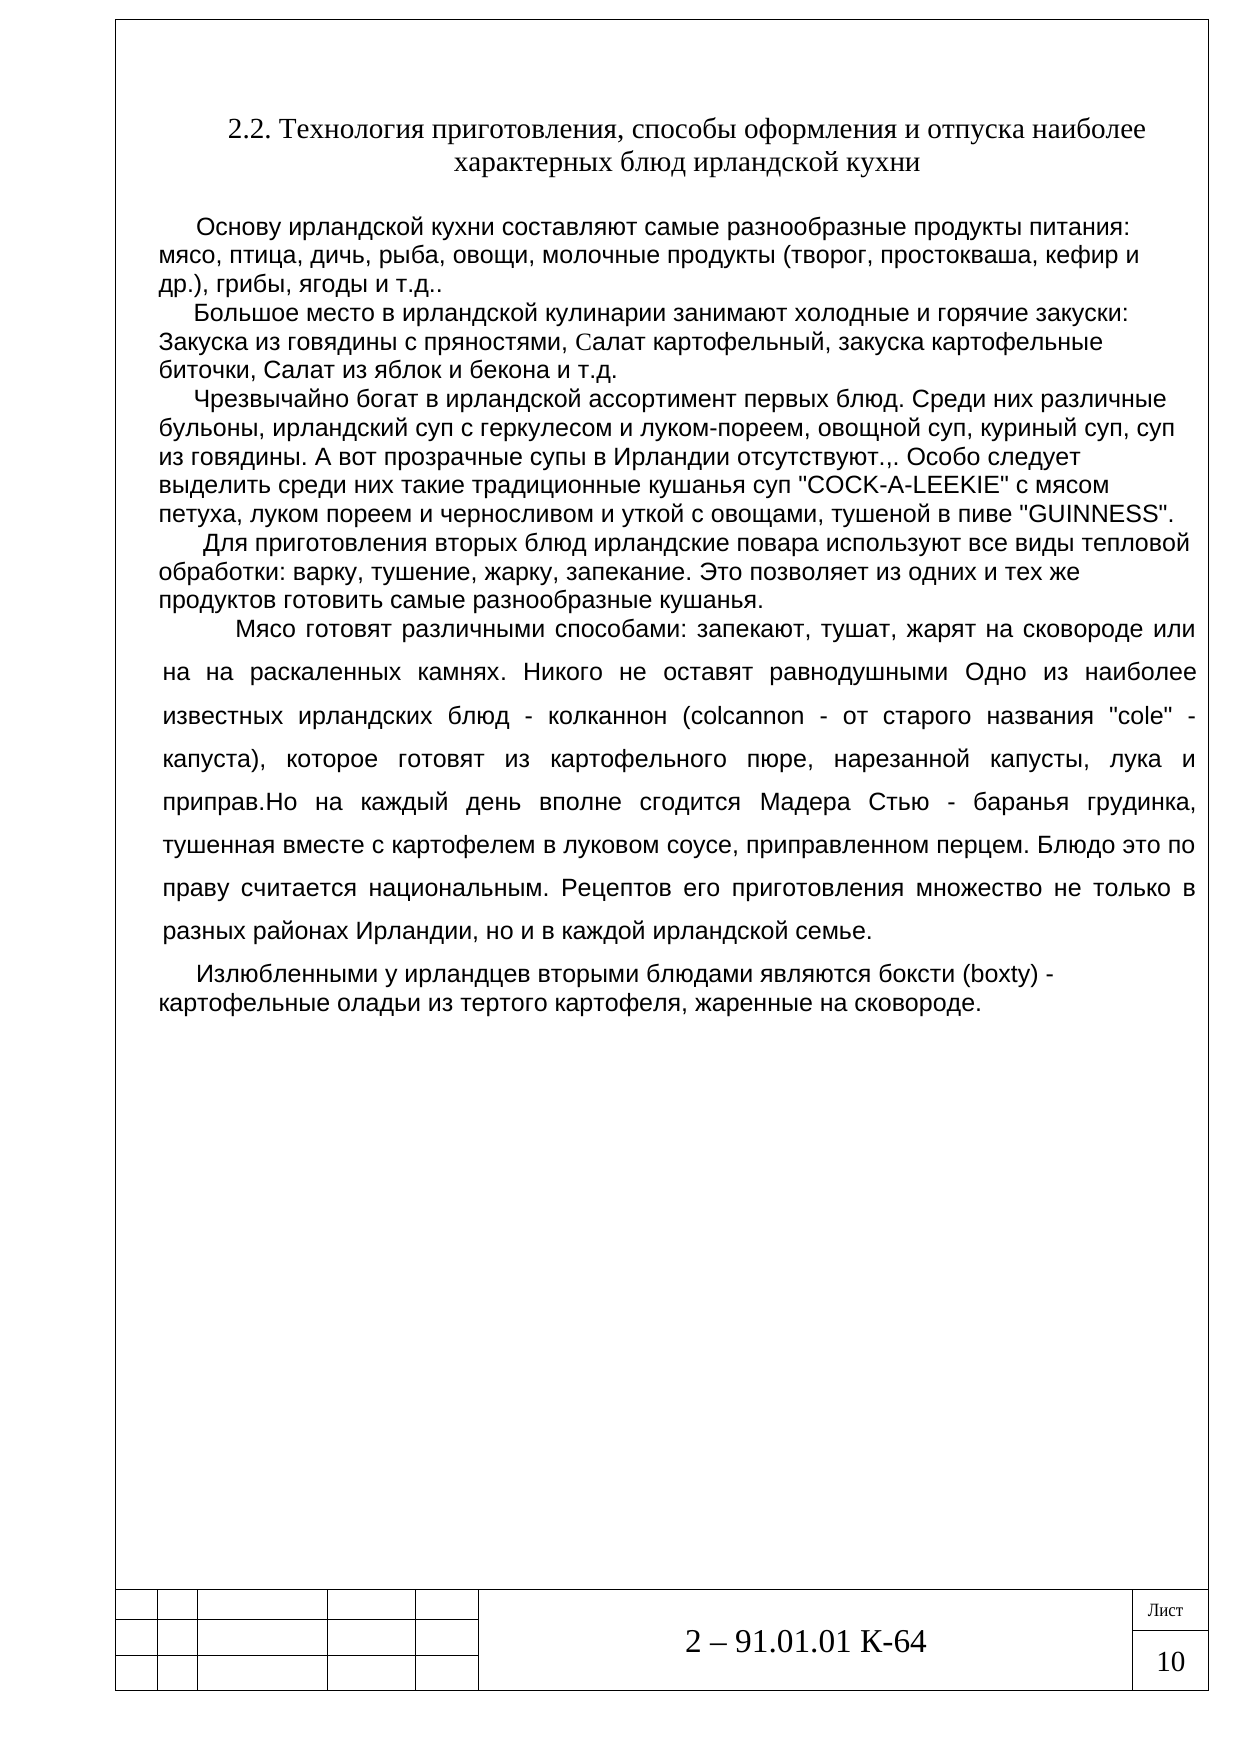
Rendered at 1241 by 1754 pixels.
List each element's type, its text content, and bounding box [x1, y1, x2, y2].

table_cell [416, 1590, 478, 1619]
table_cell [416, 1620, 478, 1655]
table_cell 2 – 91.01.01 К-64 [479, 1590, 1132, 1690]
table_cell 2.2. Технология приготовления, способы оформления и отпуска наиболее характерных блюд ирландской кухни Основу ирландской кухни составляют самые разнообразные продукты питания: мясо, птица, дичь, рыба, овощи, молочные продукты (творог, простокваша, кефир и др.), грибы, ягоды и т.д.. Большое место в ирландской кулинарии занимают холодные и горячие закуски: Закуска из говядины с пряностями, Салат картофельный, закуска картофельные биточки, Салат из яблок и бекона и т.д. Чрезвычайно богат в ирландской ассортимент первых блюд. Среди них различные бульоны, ирландский суп с геркулесом и луком-пореем, овощной суп, куриный суп, суп из говядины. А вот прозрачные супы в Ирландии отсутствуют.,. Особо следует выделить среди них такие традиционные кушанья суп "COCK-A-LEEKIE" с мясом петуха, луком пореем и черносливом и уткой с овощами, тушеной в пиве "GUINNESS". Для приготовления вторых блюд ирландские повара используют все виды тепловой обработки: варку, тушение, жарку, запекание. Это позволяет из одних и тех же продуктов готовить самые разнообразные кушанья. Мясо готовят различными способами: запекают, тушат, жарят на сковороде или на на раскаленных камнях. Никого не оставят равнодушными Одно из наиболее известных ирландских блюд - колканнон (colcannon - от старого названия "cole" - капуста), которое готовят из картофельного пюре, нарезанной капусты, лука и приправ.Но на каждый день вполне сгодится Мадера Стью - баранья грудинка, тушенная вместе с картофелем в луковом соусе, приправленном перцем. Блюдо это по праву считается национальным. Рецептов его приготовления множество не только в разных районах Ирландии, но и в каждой ирландской семье. Излюбленными у ирландцев вторыми блюдами являются боксти (boxty) - картофельные оладьи из тертого картофеля, жаренные на сковороде. [116, 20, 1208, 1589]
table_cell [416, 1656, 478, 1690]
table_cell [328, 1656, 415, 1690]
table_cell [198, 1590, 327, 1619]
table_cell [158, 1656, 197, 1690]
table_cell 10 [1133, 1631, 1208, 1690]
table_cell [116, 1620, 157, 1655]
table_cell [328, 1620, 415, 1655]
table_cell [116, 1590, 157, 1619]
table_cell [198, 1620, 327, 1655]
table_cell [198, 1656, 327, 1690]
table_cell [116, 1656, 157, 1690]
table_cell Лист [1133, 1590, 1208, 1630]
table_cell [158, 1620, 197, 1655]
table_cell [328, 1590, 415, 1619]
table_cell [158, 1590, 197, 1619]
